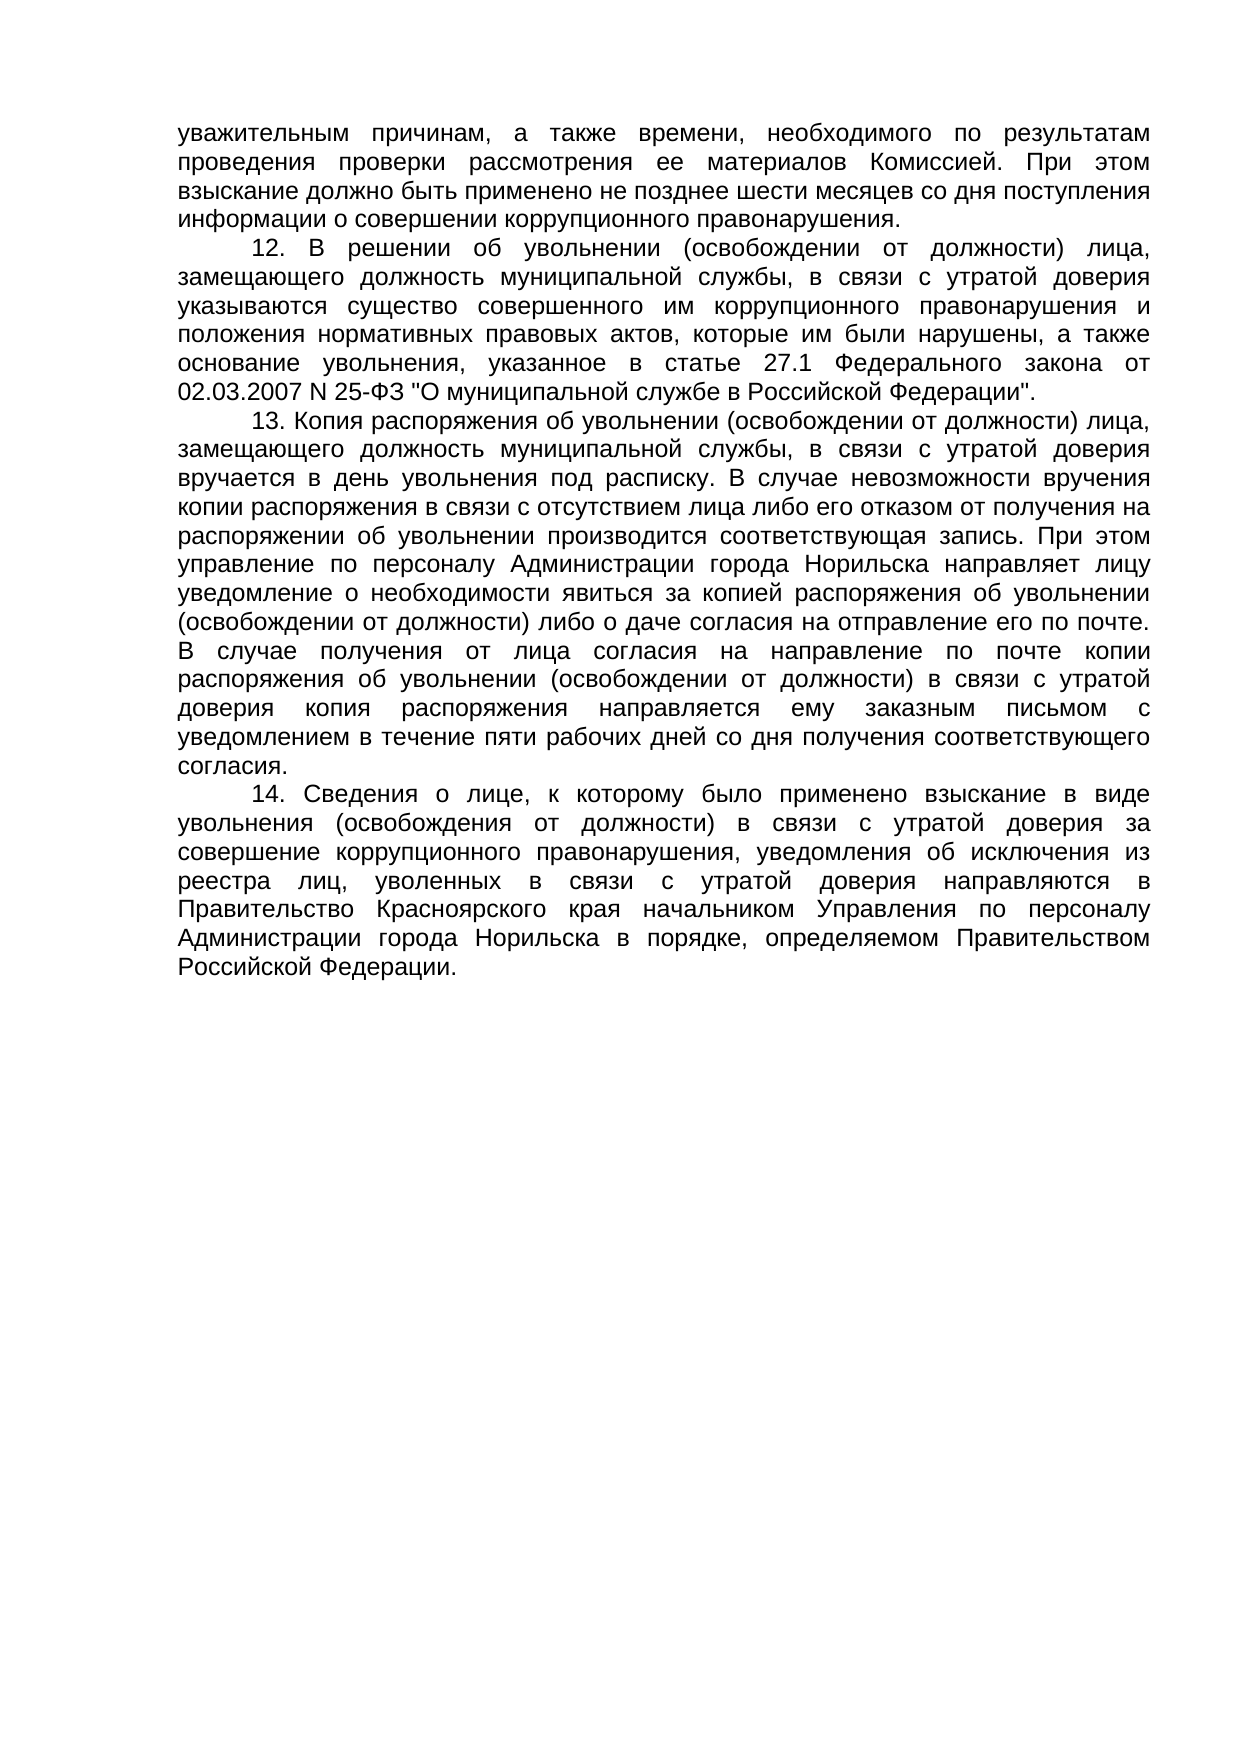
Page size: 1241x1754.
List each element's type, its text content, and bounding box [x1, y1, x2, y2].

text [177, 118, 1152, 233]
text 13. Копия распоряжения об увольнении (освобождении от должности) лица, замещающего должность муниципальной службы, в связи с утратой доверия вручается в день увольнения под расписку. В случае невозможности вручения копии распоряжения в связи с отсутствием лица либо его отказом от получения на распоряжении об увольнении производится соответствующая запись. При этом управление по персоналу Администрации города Норильска направляет лицу уведомление о необходимости явиться за копией распоряжения об увольнении (освобождении от должности) либо о даче согласия на отправление его по почте. В случае получения от лица согласия на направление по почте копии распоряжения об увольнении (освобождении от должности) в связи с утратой доверия копия распоряжения направляется ему заказным письмом с уведомлением в течение пяти рабочих дней со дня получения соответствующего согласия. [177, 406, 1152, 779]
text 12. В решении об увольнении (освобождении от должности) лица, замещающего должность муниципальной службы, в связи с утратой доверия указываются существо совершенного им коррупционного правонарушения и положения нормативных правовых актов, которые им были нарушены, а также основание увольнения, указанное в статье 27.1 Федерального закона от 02.03.2007 N 25-ФЗ "О муниципальной службе в Российской Федерации". [177, 233, 1152, 406]
text 14. Сведения о лице, к которому было применено взыскание в виде увольнения (освобождения от должности) в связи с утратой доверия за совершение коррупционного правонарушения, уведомления об исключения из реестра лиц, уволенных в связи с утратой доверия направляются в Правительство Красноярского края начальником Управления по персоналу Администрации города Норильска в порядке, определяемом Правительством Российской Федерации. [177, 779, 1152, 981]
